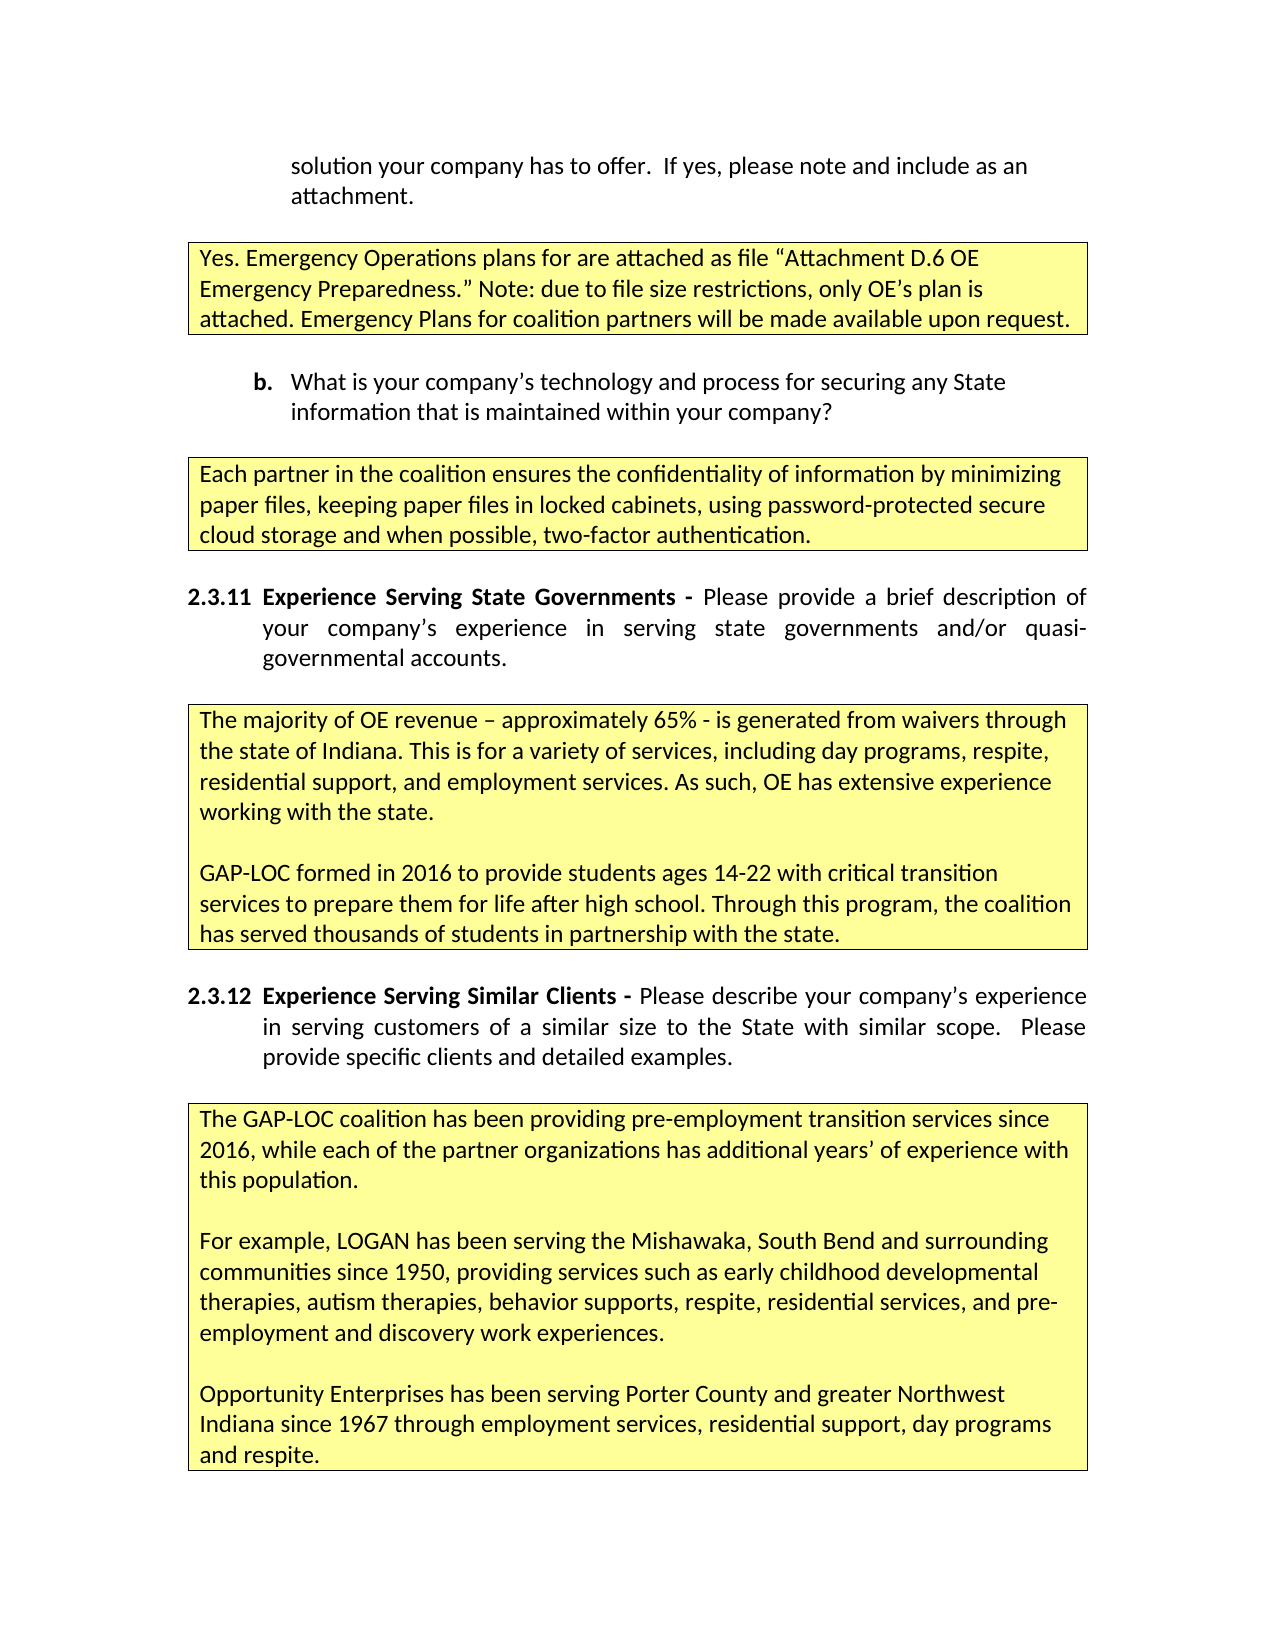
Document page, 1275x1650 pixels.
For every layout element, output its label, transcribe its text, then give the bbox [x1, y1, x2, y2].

list Experience Serving Similar Clients - Please describe your company’s experience in serving customers of a similar size to the State with similar scope. Please provide specific clients and detailed examples. [187, 980, 1087, 1072]
table_header The majority of OE revenue – approximately 65% - is generated from waivers through the state of Indiana. This is for a variety of services, including day programs, respite, residential support, and employment services. As such, OE has extensive experience working with the state. GAP-LOC formed in 2016 to provide students ages 14-22 with critical transition services to prepare them for life after high school. Through this program, the coalition has served thousands of students in partnership with the state. [189, 705, 1087, 949]
list What is your company’s technology and process for securing any State information that is maintained within your company? [253, 366, 1087, 427]
list Experience Serving State Governments - Please provide a brief description of your company’s experience in serving state governments and/or quasi-governmental accounts. [187, 581, 1087, 673]
table_header Each partner in the coalition ensures the confidentiality of information by minimizing paper files, keeping paper files in locked cabinets, using password-protected secure cloud storage and when possible, two-factor authentication. [189, 458, 1087, 550]
table_header Yes. Emergency Operations plans for are attached as file “Attachment D.6 OE Emergency Preparedness.” Note: due to file size restrictions, only OE’s plan is attached. Emergency Plans for coalition partners will be made available upon request. [189, 243, 1087, 334]
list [253, 150, 1087, 211]
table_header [189, 1104, 1087, 1470]
